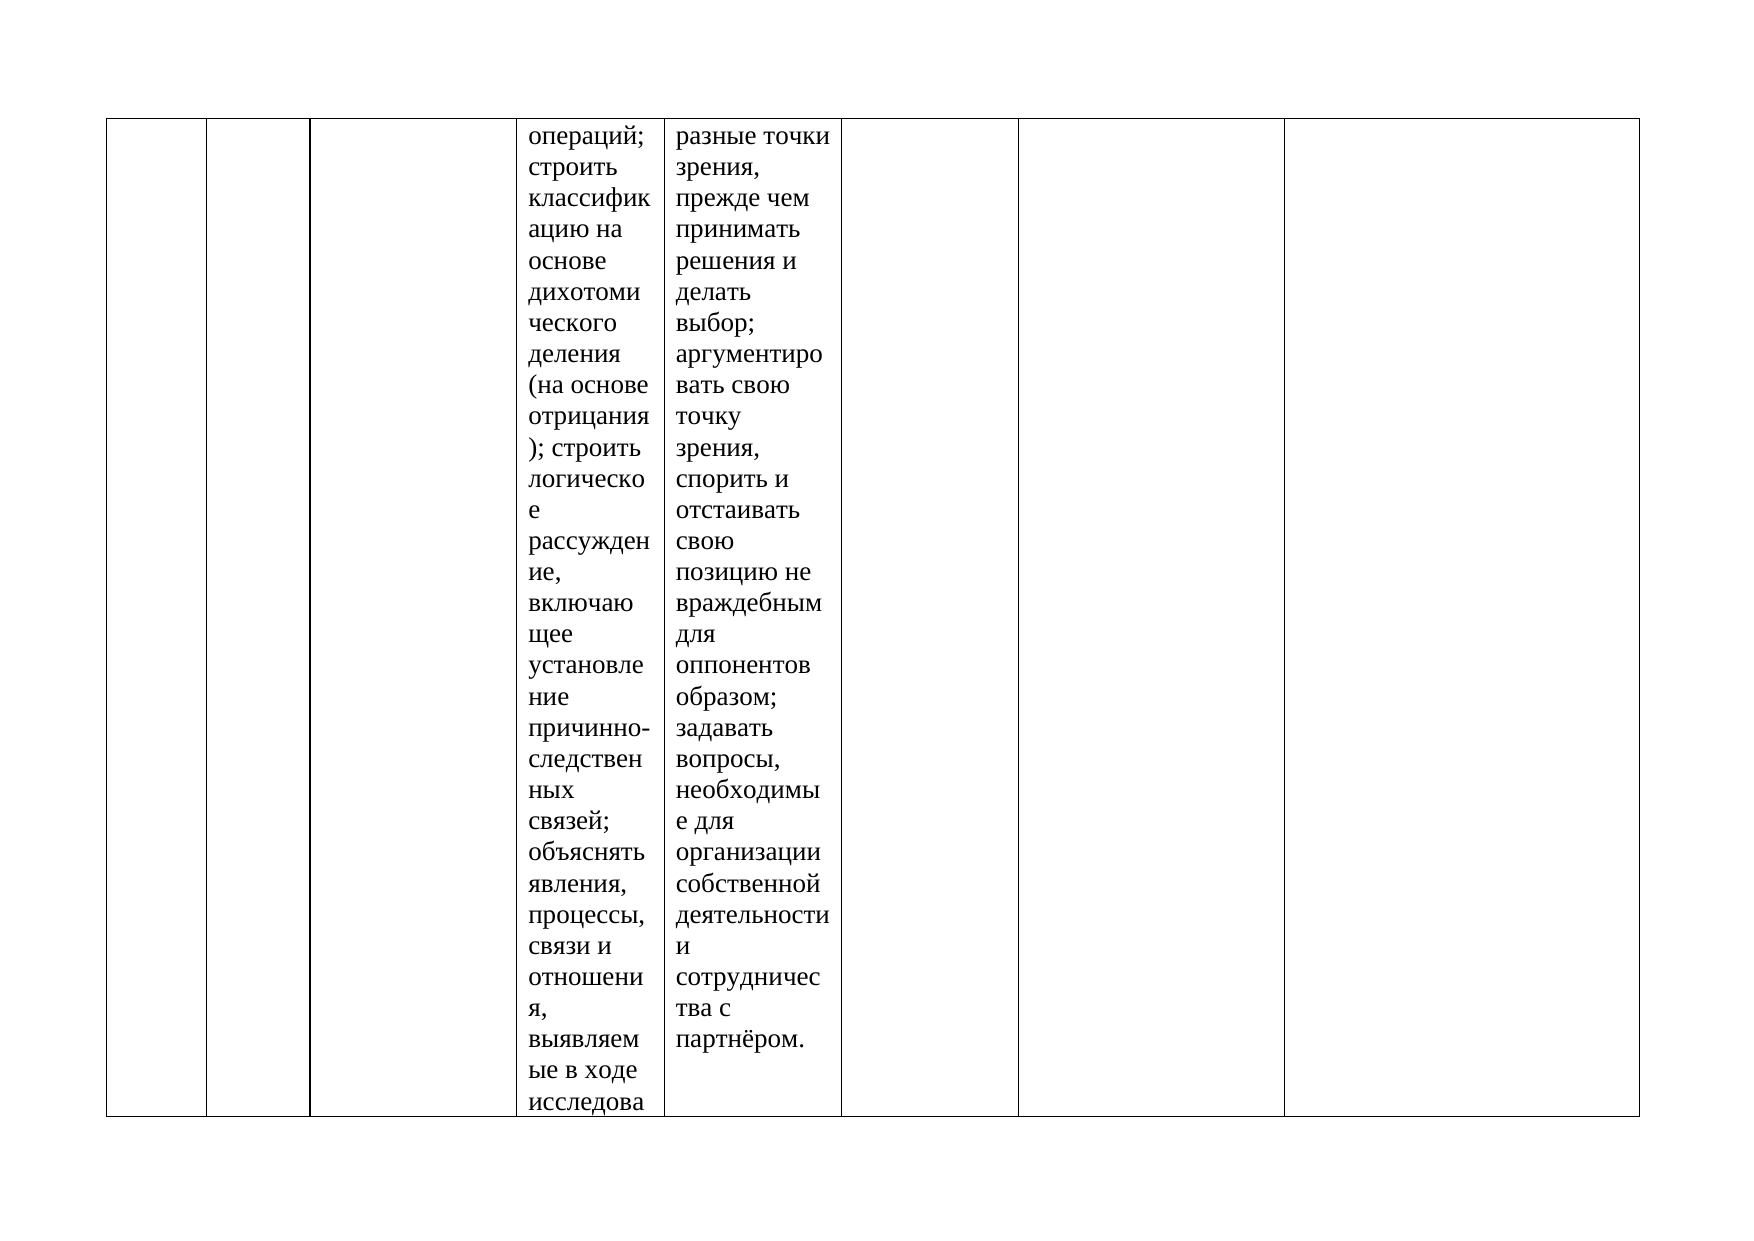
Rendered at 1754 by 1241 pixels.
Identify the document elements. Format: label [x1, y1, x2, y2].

table_cell [1285, 119, 1639, 1116]
table_cell [207, 119, 309, 1116]
table_cell [107, 119, 206, 1116]
table_cell [665, 119, 841, 1116]
table_cell [311, 119, 516, 1116]
table_cell [842, 119, 1018, 1116]
table_cell [517, 119, 664, 1116]
table_cell [1019, 119, 1284, 1116]
